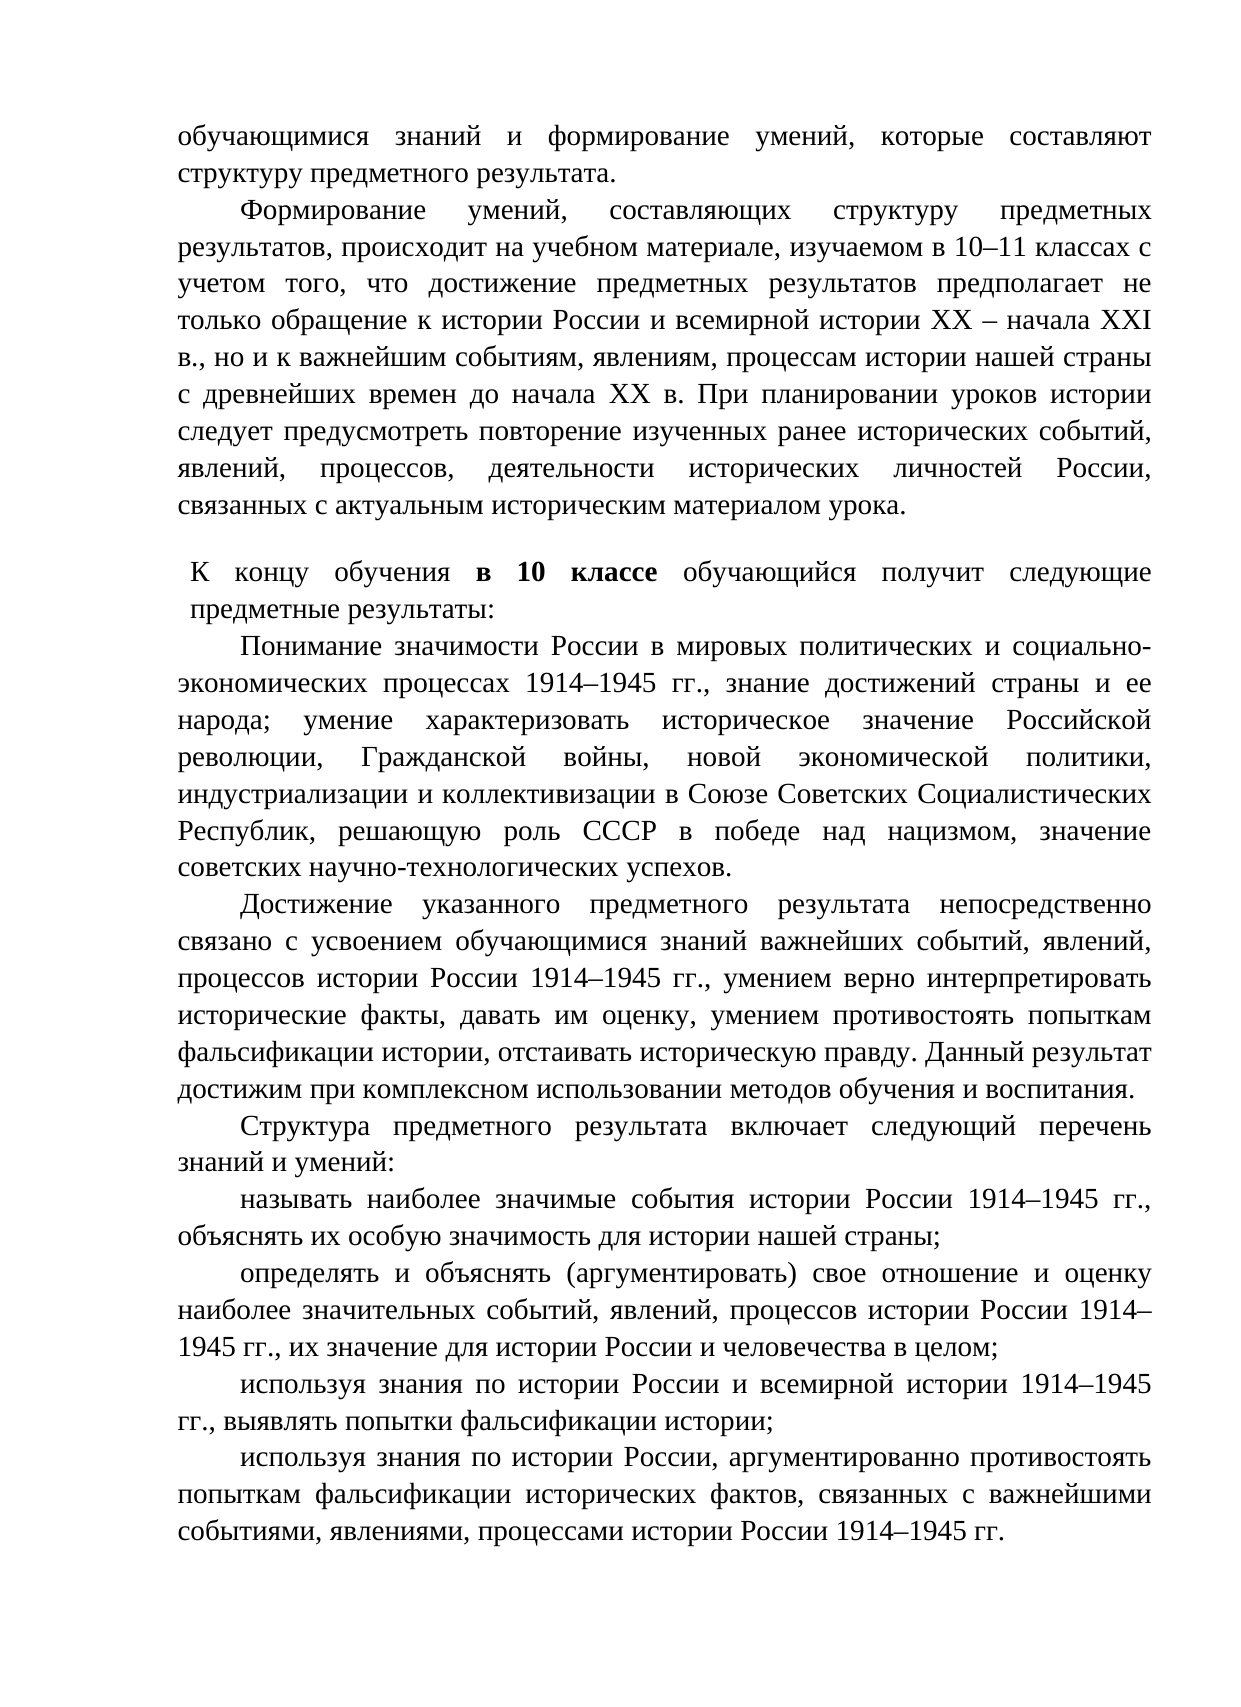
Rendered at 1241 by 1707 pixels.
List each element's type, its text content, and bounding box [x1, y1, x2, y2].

text Структура предметного результата включает следующий перечень знаний и умений: [177, 1108, 1152, 1178]
text Достижение указанного предметного результата непосредственно связано с усвоением обучающимися знаний важнейших событий, явлений, процессов истории России 1914–1945 гг., умением верно интерпретировать исторические факты, давать им оценку, умением противостоять попыткам фальсификации истории, отстаивать историческую правду. Данный результат достижим при комплексном использовании методов обучения и воспитания. [177, 886, 1152, 1104]
text К концу обучения в 10 классе обучающийся получит следующие предметные результаты: [190, 554, 1152, 625]
text Понимание значимости России в мировых политических и социально-экономических процессах 1914–1945 гг., знание достижений страны и ее народа; умение характеризовать историческое значение Российской революции, Гражданской войны, новой экономической политики, индустриализации и коллективизации в Союзе Советских Социалистических Республик, решающую роль СССР в победе над нацизмом, значение советских научно-технологических успехов. [177, 628, 1152, 883]
text используя знания по истории России, аргументированно противостоять попыткам фальсификации исторических фактов, связанных с важнейшими событиями, явлениями, процессами истории России 1914–1945 гг. [177, 1439, 1152, 1547]
text Формирование умений, составляющих структуру предметных результатов, происходит на учебном материале, изучаемом в 10–11 классах с учетом того, что достижение предметных результатов предполагает не только обращение к истории России и всемирной истории ХХ – начала XXI в., но и к важнейшим событиям, явлениям, процессам истории нашей страны с древнейших времен до начала XX в. При планировании уроков истории следует предусмотреть повторение изученных ранее исторических событий, явлений, процессов, деятельности исторических личностей России, связанных с актуальным историческим материалом урока. [177, 192, 1152, 520]
text называть наиболее значимые события истории России 1914–1945 гг., объяснять их особую значимость для истории нашей страны; [177, 1181, 1152, 1252]
text определять и объяснять (аргументировать) свое отношение и оценку наиболее значительных событий, явлений, процессов истории России 1914–1945 гг., их значение для истории России и человечества в целом; [177, 1255, 1152, 1362]
text используя знания по истории России и всемирной истории 1914–1945 гг., выявлять попытки фальсификации истории; [177, 1366, 1152, 1436]
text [177, 118, 1152, 188]
